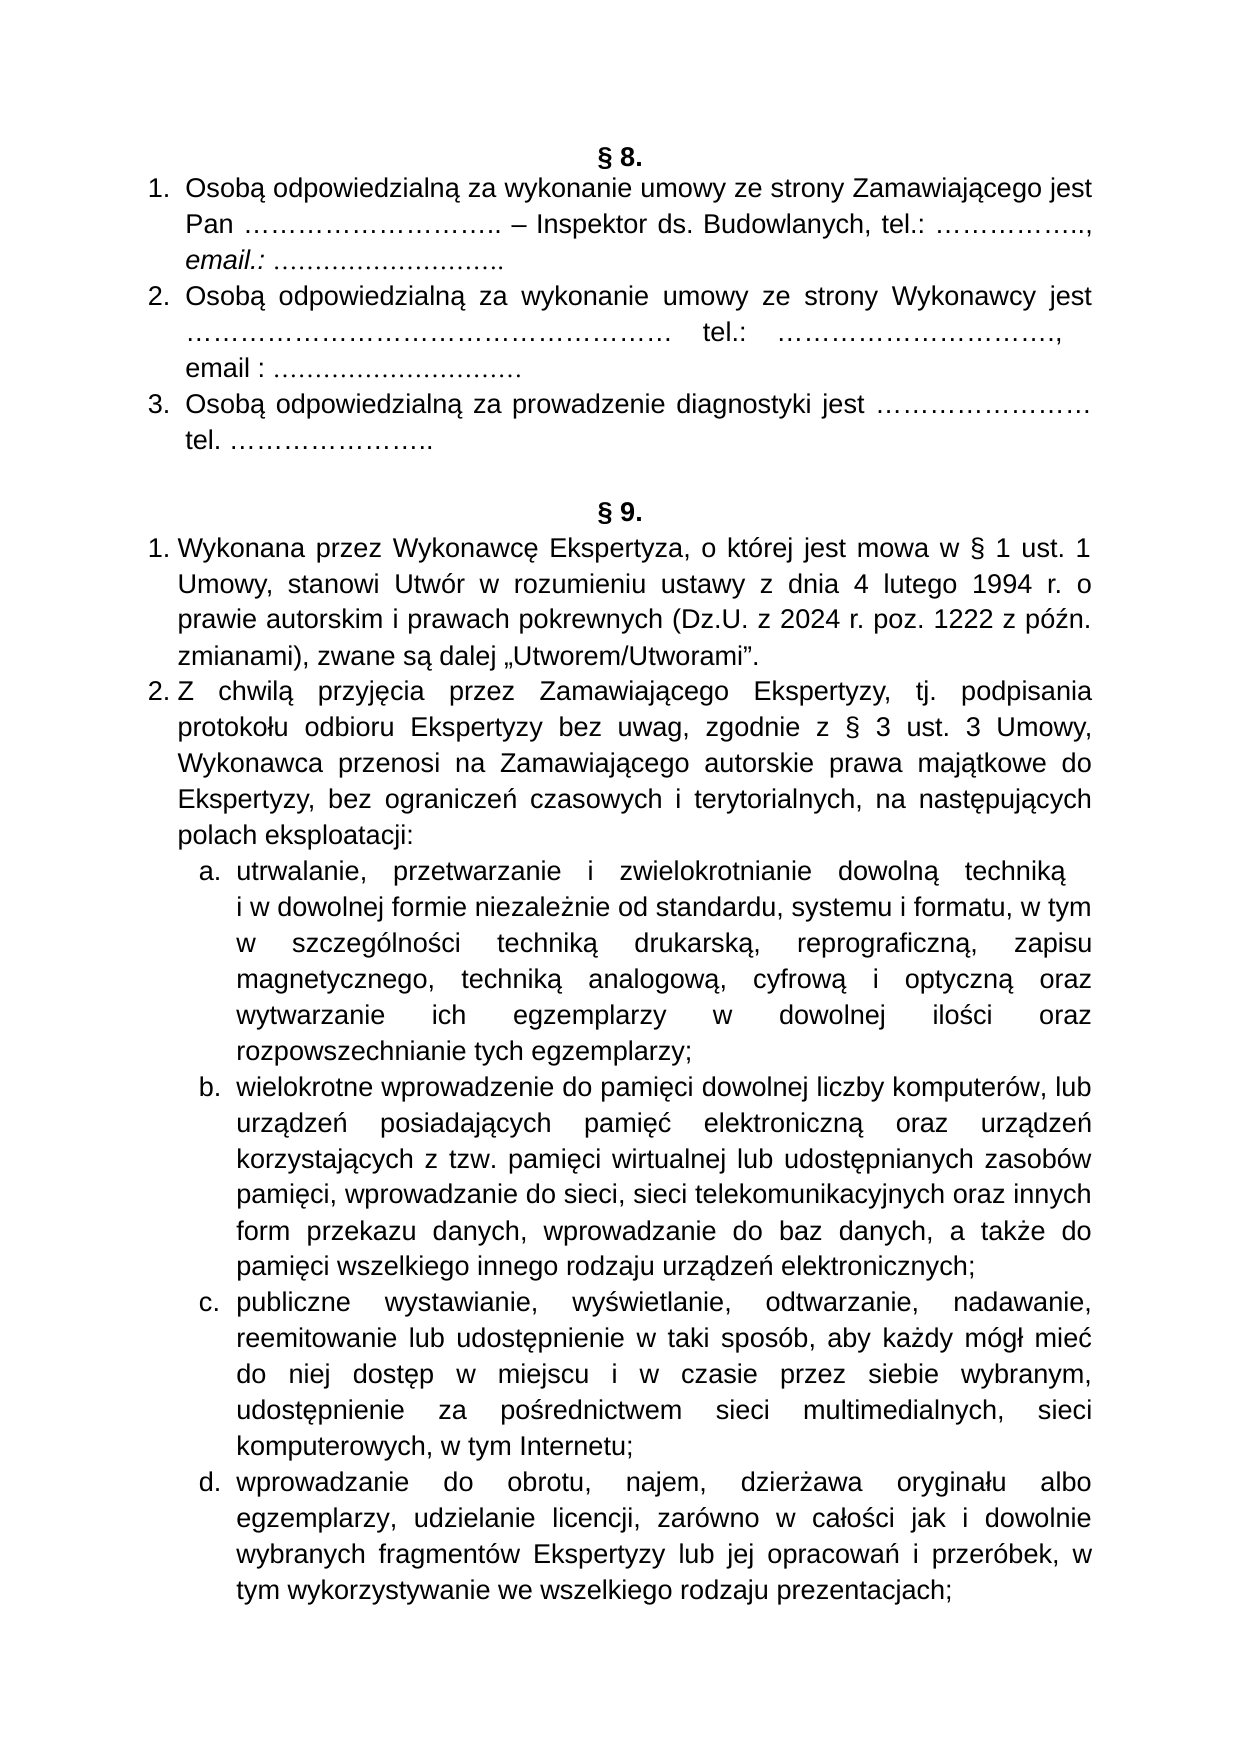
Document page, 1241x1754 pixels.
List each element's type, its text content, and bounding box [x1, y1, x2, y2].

text § 9. [148, 496, 1093, 527]
list publiczne wystawianie, wyświetlanie, odtwarzanie, nadawanie, reemitowanie lub udostępnienie w taki sposób, aby każdy mógł mieć do niej dostęp w miejscu i w czasie przez siebie wybranym, udostępnienie za pośrednictwem sieci multimedialnych, sieci komputerowych, w tym Internetu; [199, 1286, 1093, 1461]
list wprowadzanie do obrotu, najem, dzierżawa oryginału albo egzemplarzy, udzielanie licencji, zarówno w całości jak i dowolnie wybranych fragmentów Ekspertyzy lub jej opracowań i przeróbek, w tym wykorzystywanie we wszelkiego rodzaju prezentacjach; [199, 1466, 1093, 1605]
list Wykonana przez Wykonawcę Ekspertyza, o której jest mowa w § 1 ust. 1 Umowy, stanowi Utwór w rozumieniu ustawy z dnia 4 lutego 1994 r. o prawie autorskim i prawach pokrewnych (Dz.U. z 2024 r. poz. 1222 z późn. zmianami), zwane są dalej „Utworem/Utworami”. [148, 532, 1093, 671]
list utrwalanie, przetwarzanie i zwielokrotnianie dowolną techniką i w dowolnej formie niezależnie od standardu, systemu i formatu, w tym w szczególności techniką drukarską, reprograficzną, zapisu magnetycznego, techniką analogową, cyfrową i optyczną oraz wytwarzanie ich egzemplarzy w dowolnej ilości oraz rozpowszechnianie tych egzemplarzy; [199, 855, 1093, 1066]
list Osobą odpowiedzialną za wykonanie umowy ze strony Wykonawcy jest ……………………………………………… tel.: …………………………., email : ………………………… [148, 280, 1093, 383]
list Z chwilą przyjęcia przez Zamawiającego Ekspertyzy, tj. podpisania protokołu odbioru Ekspertyzy bez uwag, zgodnie z § 3 ust. 3 Umowy, Wykonawca przenosi na Zamawiającego autorskie prawa majątkowe do Ekspertyzy, bez ograniczeń czasowych i terytorialnych, na następujących polach eksploatacji: [148, 675, 1093, 850]
text § 8. [148, 141, 1093, 172]
list Osobą odpowiedzialną za wykonanie umowy ze strony Zamawiającego jest Pan ……………………….. – Inspektor ds. Budowlanych, tel.: …………….., email.: ………………………. [148, 172, 1093, 275]
list Osobą odpowiedzialną za prowadzenie diagnostyki jest …………………… tel. ………………….. [148, 388, 1093, 455]
list wielokrotne wprowadzenie do pamięci dowolnej liczby komputerów, lub urządzeń posiadających pamięć elektroniczną oraz urządzeń korzystających z tzw. pamięci wirtualnej lub udostępnianych zasobów pamięci, wprowadzanie do sieci, sieci telekomunikacyjnych oraz innych form przekazu danych, wprowadzanie do baz danych, a także do pamięci wszelkiego innego rodzaju urządzeń elektronicznych; [199, 1071, 1093, 1282]
